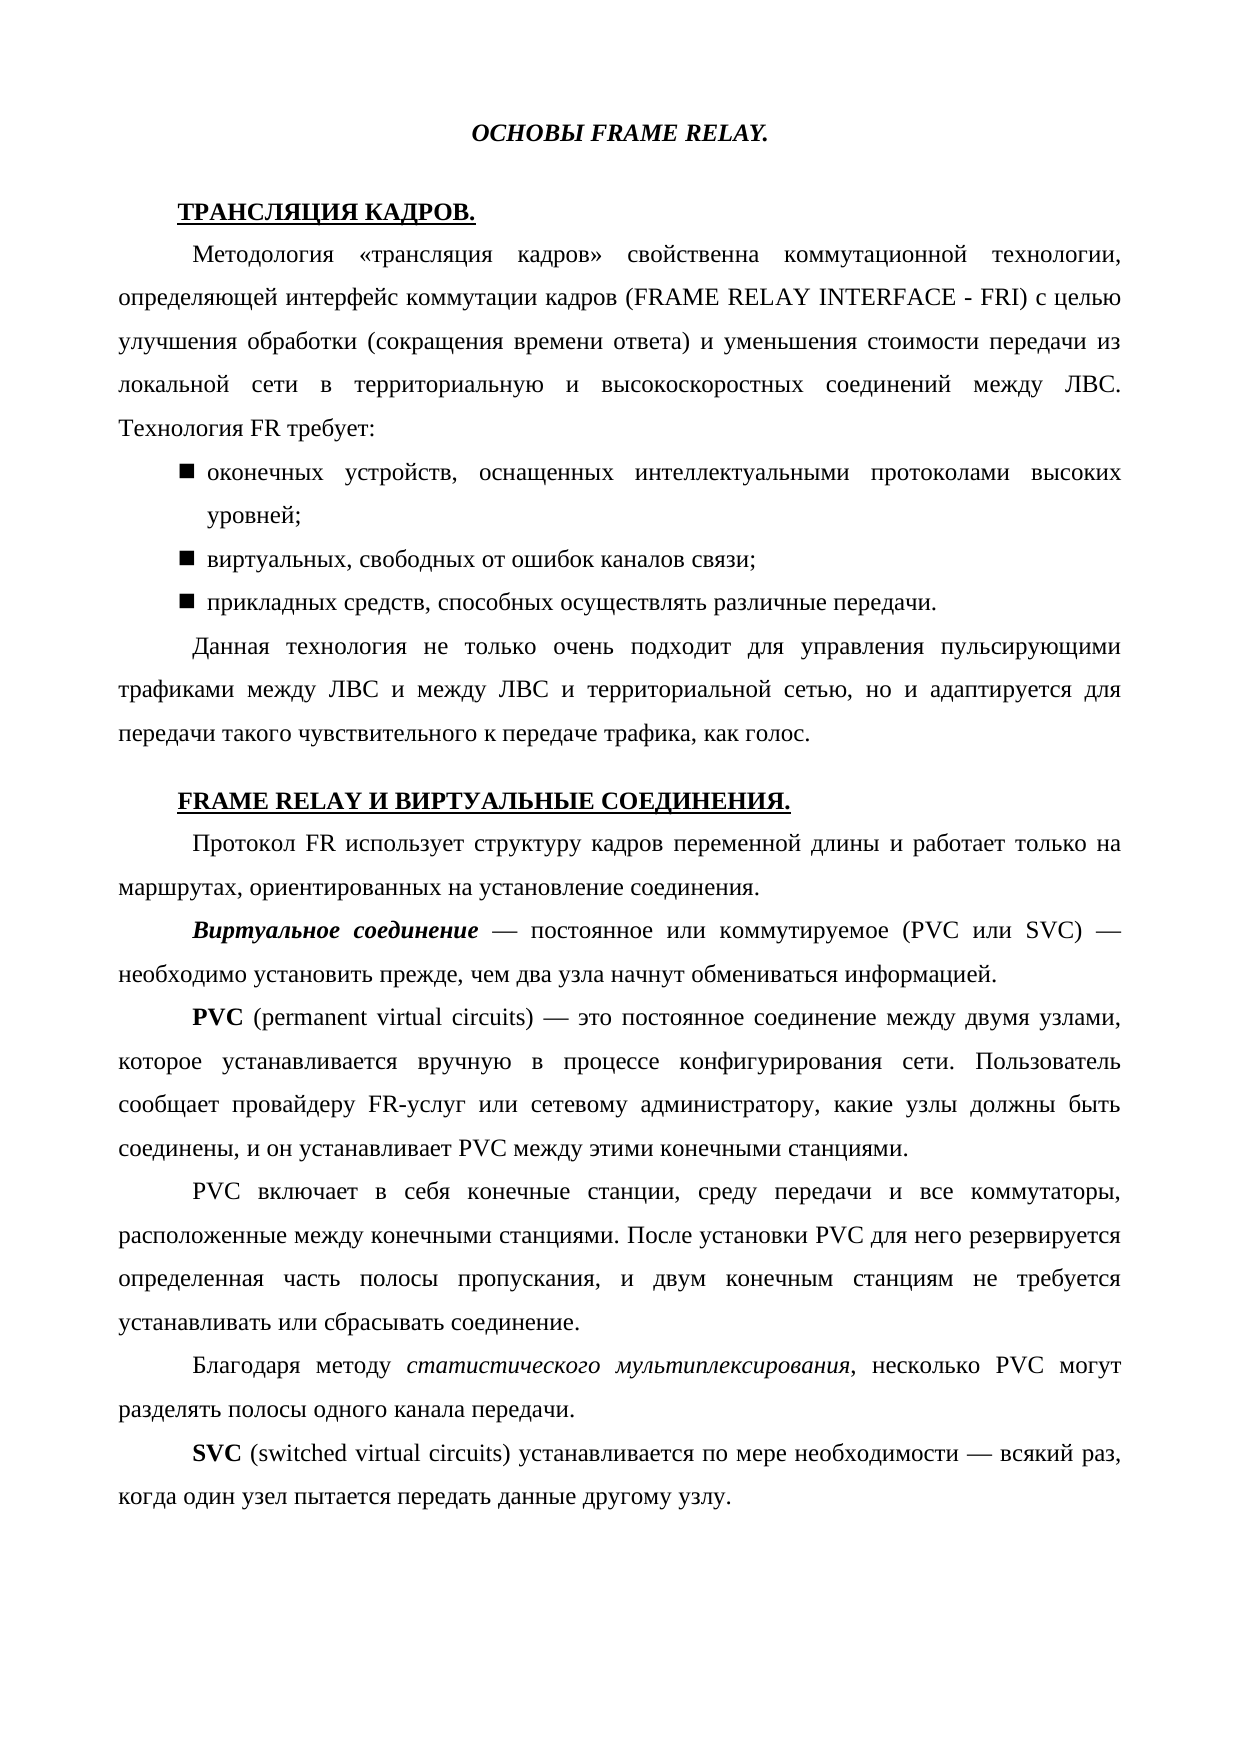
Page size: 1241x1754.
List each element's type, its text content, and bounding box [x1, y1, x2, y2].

text Данная технология не только очень подходит для управления пульсирующими трафиками между ЛВС и между ЛВС и территориальной сетью, но и адаптируется для передачи такого чувствительного к передаче трафика, как голос. [118, 631, 1122, 747]
text Протокол FR использует структуру кадров переменной длины и работает только на маршрутах, ориентированных на установление соединения. [118, 828, 1122, 900]
subtitle FRAME RELAY И ВИРТУАЛЬНЫЕ СОЕДИНЕНИЯ. [118, 786, 1122, 815]
list прикладных средств, способных осуществлять различные передачи. [177, 587, 1122, 616]
text Благодаря методу статистического мультиплексирования, несколько PVC могут разделять полосы одного канала передачи. [118, 1350, 1122, 1423]
list виртуальных, свободных от ошибок каналов связи; [177, 543, 1122, 573]
text Виртуальное соединение — постоянное или коммутируемое (PVC или SVC) — необходимо установить прежде, чем два узла начнут обмениваться информацией. [118, 915, 1122, 987]
text PVC включает в себя конечные станции, среду передачи и все коммутаторы, расположенные между конечными станциями. После установки PVC для него резервируется определенная часть полосы пропускания, и двум конечным станциям не требуется устанавливать или сбрасывать соединение. [118, 1176, 1122, 1336]
subtitle ТРАНСЛЯЦИЯ КАДРОВ. [118, 197, 1122, 226]
text PVC (permanent virtual circuits) — это постоянное соединение между двумя узлами, которое устанавливается вручную в процессе конфигурирования сети. Пользователь сообщает провайдеру FR-услуг или сетевому администратору, какие узлы должны быть соединены, и он устанавливает PVC между этими конечными станциями. [118, 1002, 1122, 1162]
text Методология «трансляция кадров» свойственна коммутационной технологии, определяющей интерфейс коммутации кадров (FRAME RELAY INTERFACE - FRI) с целью улучшения обработки (сокращения времени ответа) и уменьшения стоимости передачи из локальной сети в территориальную и высокоскоростных соединений между ЛВС. Технология FR требует: [118, 239, 1122, 442]
subtitle ОСНОВЫ FRAME RELAY. [118, 118, 1122, 147]
list оконечных устройств, оснащенных интеллектуальными протоколами высоких уровней; [177, 456, 1122, 529]
text SVC (switched virtual circuits) устанавливается по мере необходимости — всякий раз, когда один узел пытается передать данные другому узлу. [118, 1437, 1122, 1510]
